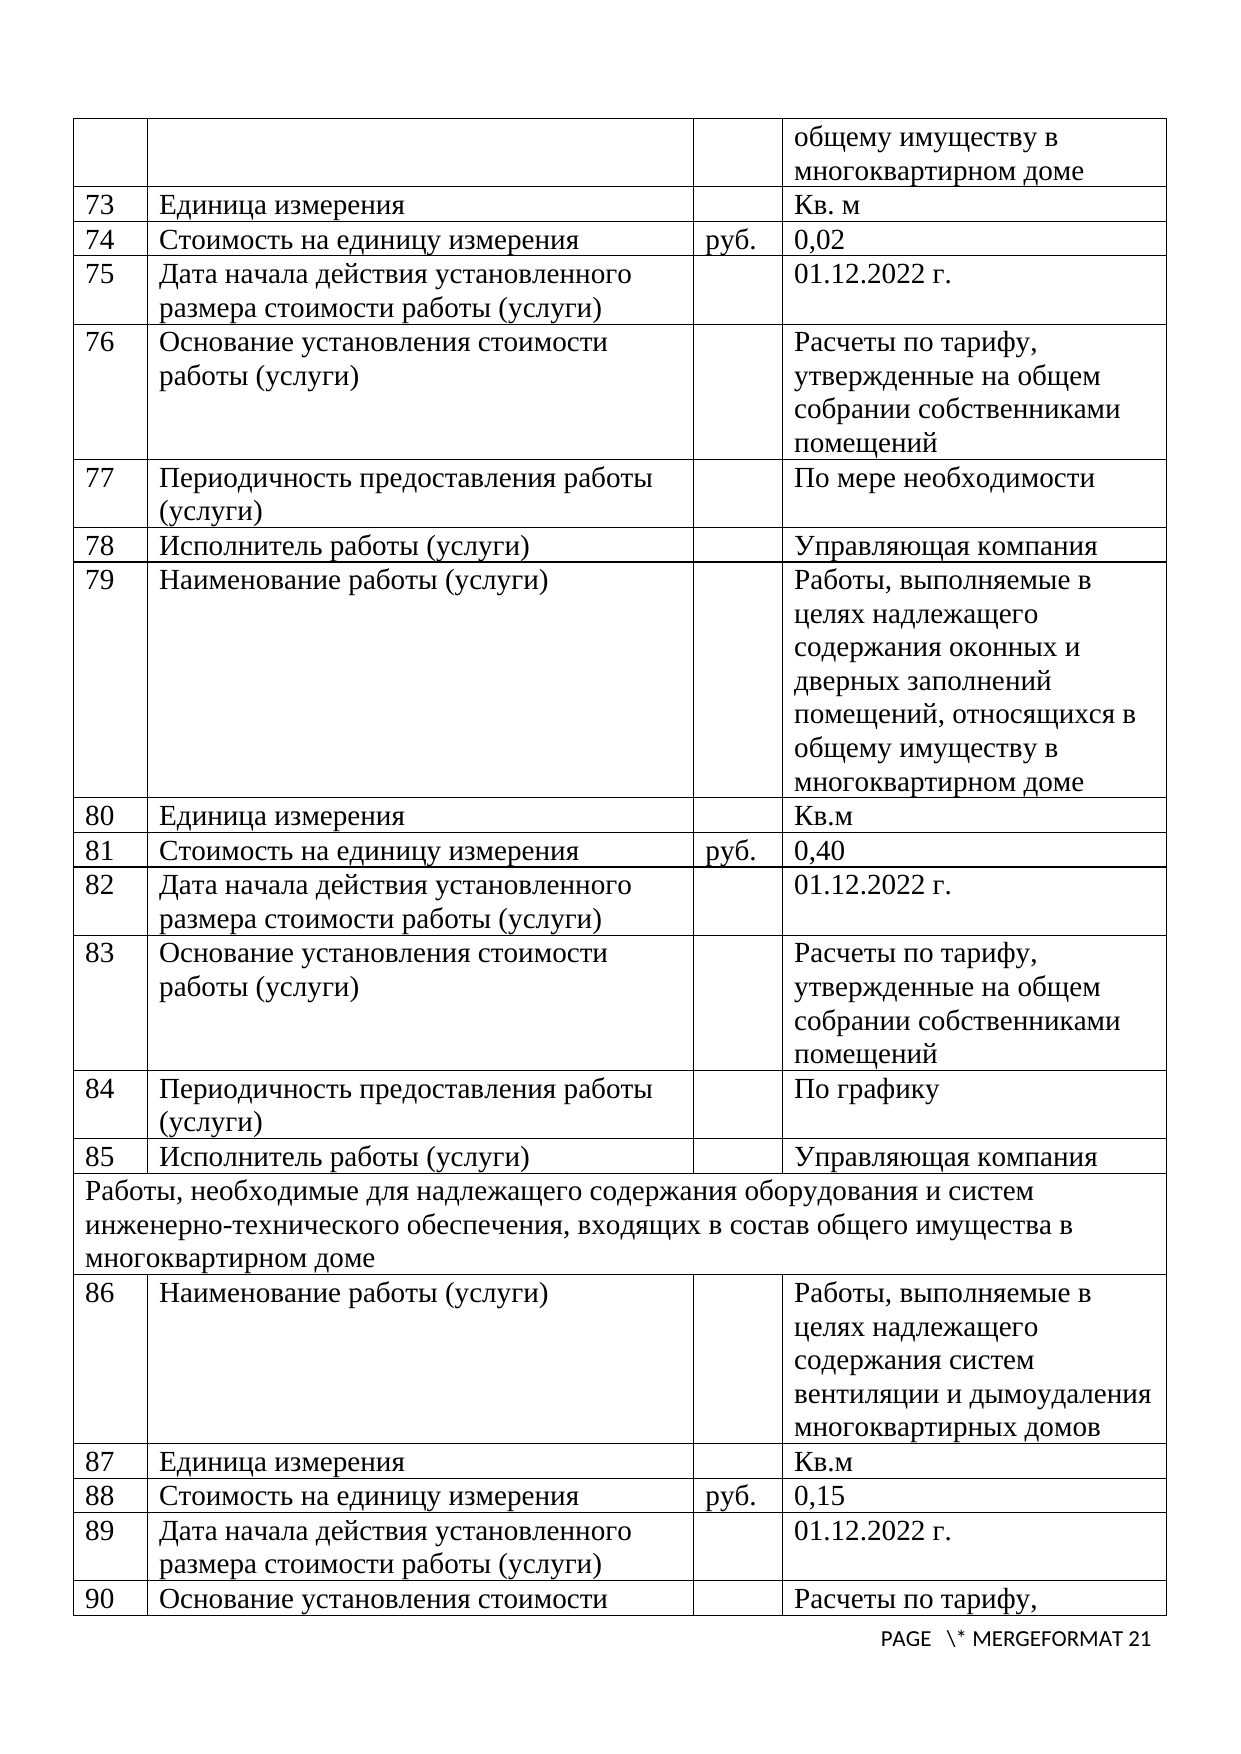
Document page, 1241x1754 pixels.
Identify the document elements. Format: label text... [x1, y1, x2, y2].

table_cell [694, 187, 782, 221]
table_cell [694, 868, 782, 934]
table_cell Исполнитель работы (услуги) [148, 528, 693, 561]
table_cell руб. [694, 1479, 782, 1512]
table_cell 89 [74, 1513, 147, 1580]
table_cell [694, 1071, 782, 1138]
table_cell 01.12.2022 г. [783, 1513, 1166, 1580]
table_cell Кв. м [783, 187, 1166, 221]
table_cell 0,15 [783, 1479, 1166, 1512]
table_cell Единица измерения [148, 1444, 693, 1477]
table_cell 81 [74, 833, 147, 866]
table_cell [148, 1581, 693, 1615]
table_cell Работы, выполняемые в целях надлежащего содержания систем вентиляции и дымоудаления многоквартирных домов [783, 1275, 1166, 1443]
table_cell 83 [74, 936, 147, 1070]
table_cell [694, 1444, 782, 1477]
table_cell [694, 1139, 782, 1172]
table_cell Основание установления стоимости работы (услуги) [148, 325, 693, 459]
table_cell [694, 325, 782, 459]
table_cell По мере необходимости [783, 460, 1166, 527]
table_cell Управляющая компания [783, 528, 1166, 561]
table_cell 72 [74, 119, 147, 186]
table_cell 76 [74, 325, 147, 459]
table_cell Единица измерения [148, 187, 693, 221]
table_cell [694, 936, 782, 1070]
table_cell 90 [74, 1581, 147, 1615]
table_cell [694, 256, 782, 323]
table_cell 77 [74, 460, 147, 527]
table_cell [694, 1513, 782, 1580]
table_cell Дата начала действия установленного размера стоимости работы (услуги) [148, 1513, 693, 1580]
table_cell [694, 798, 782, 832]
table_cell Расчеты по тарифу, утвержденные на общем собрании собственниками помещений [783, 325, 1166, 459]
table_cell [694, 528, 782, 561]
table_cell 01.12.2022 г. [783, 256, 1166, 323]
table_cell [694, 1275, 782, 1443]
table_cell Стоимость на единицу измерения [148, 833, 693, 866]
table_cell [694, 460, 782, 527]
table_cell Наименование работы (услуги) [148, 1275, 693, 1443]
table_cell 78 [74, 528, 147, 561]
table_cell 87 [74, 1444, 147, 1477]
table_cell Наименование работы (услуги) [148, 563, 693, 797]
table_cell [694, 119, 782, 186]
table_cell 01.12.2022 г. [783, 868, 1166, 934]
table_cell 88 [74, 1479, 147, 1512]
table_cell Периодичность предоставления работы (услуги) [148, 460, 693, 527]
table_cell Стоимость на единицу измерения [148, 222, 693, 255]
table_cell Кв.м [783, 798, 1166, 832]
table_cell Управляющая компания [783, 1139, 1166, 1172]
table_cell 84 [74, 1071, 147, 1138]
table_cell 0,40 [783, 833, 1166, 866]
table_cell 79 [74, 563, 147, 797]
table_cell Кв.м [783, 1444, 1166, 1477]
table_cell Дата начала действия установленного размера стоимости работы (услуги) [148, 868, 693, 934]
table_cell 74 [74, 222, 147, 255]
table_cell Работы, выполняемые в целях надлежащего содержания оконных и дверных заполнений помещений, относящихся в общему имуществу в многоквартирном доме [783, 563, 1166, 797]
table_cell Основание установления стоимости работы (услуги) [148, 936, 693, 1070]
table_cell Периодичность предоставления работы (услуги) [148, 1071, 693, 1138]
table_cell 75 [74, 256, 147, 323]
table_cell 86 [74, 1275, 147, 1443]
table_cell Дата начала действия установленного размера стоимости работы (услуги) [148, 256, 693, 323]
table_cell 80 [74, 798, 147, 832]
table_cell По графику [783, 1071, 1166, 1138]
table_cell Расчеты по тарифу, утвержденные на общем собрании собственниками помещений [783, 936, 1166, 1070]
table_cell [783, 119, 1166, 186]
table_cell Работы, необходимые для надлежащего содержания оборудования и систем инженерно-технического обеспечения, входящих в состав общего имущества в многоквартирном доме [74, 1174, 1166, 1274]
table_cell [148, 119, 693, 186]
table_cell руб. [694, 833, 782, 866]
table_cell [694, 1581, 782, 1615]
table_cell Единица измерения [148, 798, 693, 832]
table_cell руб. [694, 222, 782, 255]
table_cell Исполнитель работы (услуги) [148, 1139, 693, 1172]
table_cell 0,02 [783, 222, 1166, 255]
table_cell Стоимость на единицу измерения [148, 1479, 693, 1512]
table_cell 82 [74, 868, 147, 934]
table_cell 85 [74, 1139, 147, 1172]
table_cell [783, 1581, 1166, 1615]
table_cell [694, 563, 782, 797]
table_cell 73 [74, 187, 147, 221]
